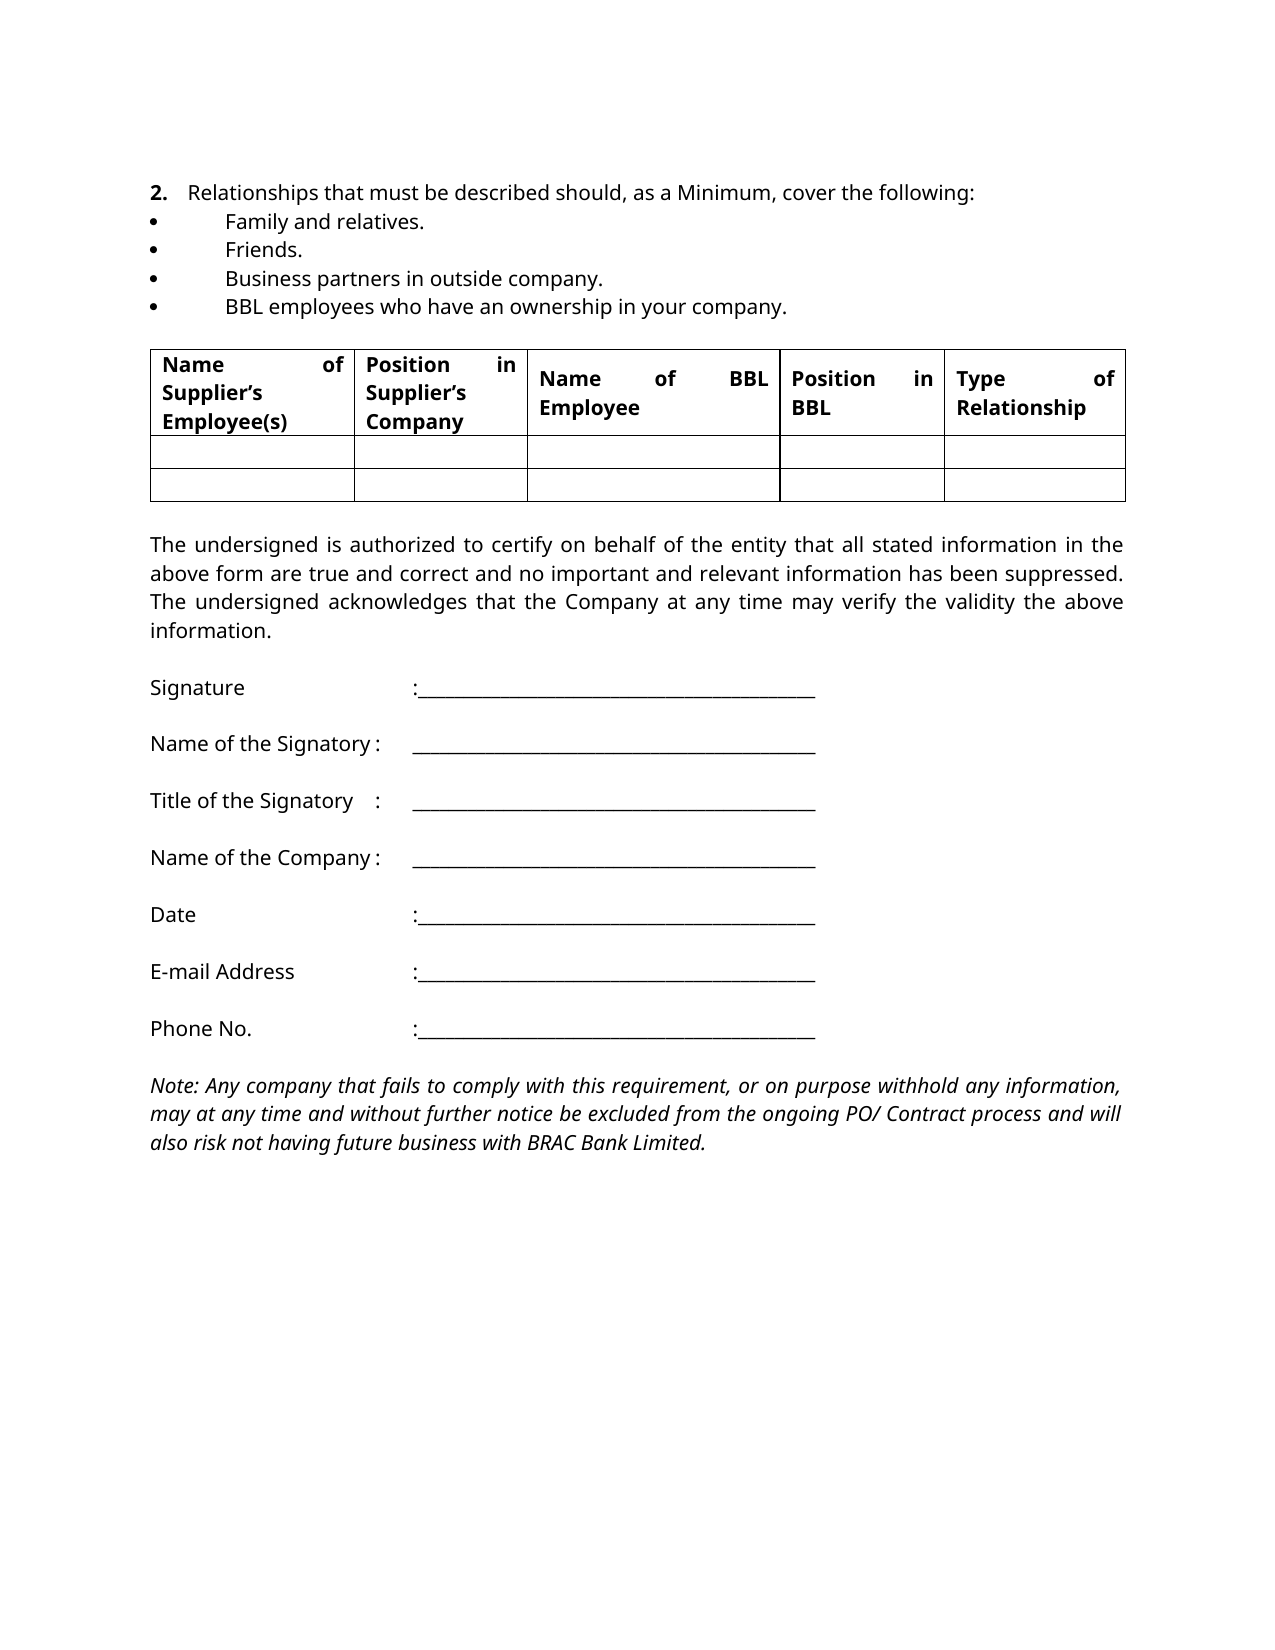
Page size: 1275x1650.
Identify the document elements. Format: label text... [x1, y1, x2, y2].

text Phone No. : [150, 1014, 1125, 1042]
text Name of the Signatory : [150, 729, 1125, 758]
text E-mail Address : [150, 957, 1125, 986]
text Signature : [150, 673, 1125, 701]
text Title of the Signatory : [150, 786, 1125, 815]
table_cell [781, 469, 944, 501]
table_cell [151, 469, 354, 501]
text Date : [150, 900, 1125, 929]
list Family and relatives. [150, 207, 1125, 235]
list Friends. [150, 235, 1125, 264]
table_header Position in BBL [781, 350, 944, 435]
list Relationships that must be described should, as a Minimum, cover the following: [150, 178, 1125, 207]
table_cell [528, 469, 779, 501]
table_header Position in Supplier’s Company [355, 350, 527, 435]
text Note: Any company that fails to comply with this requirement, or on purpose withhold any information, may at any time and without further notice be excluded from the ongoing PO/ Contract process and will also risk not having future business with BRAC Bank Limited. [150, 1071, 1125, 1156]
table_cell [945, 436, 1125, 468]
table_cell [781, 436, 944, 468]
table_cell [945, 469, 1125, 501]
table_header Name of Supplier’s Employee(s) [151, 350, 354, 435]
list BBL employees who have an ownership in your company. [150, 292, 1125, 321]
list Business partners in outside company. [150, 264, 1125, 292]
table_cell [355, 436, 527, 468]
text Name of the Company : [150, 843, 1125, 872]
table_cell [151, 436, 354, 468]
table_cell [528, 436, 779, 468]
table_header Name of BBL Employee [528, 350, 779, 435]
table_cell [355, 469, 527, 501]
table_header Type of Relationship [945, 350, 1125, 435]
text The undersigned is authorized to certify on behalf of the entity that all stated information in the above form are true and correct and no important and relevant information has been suppressed. The undersigned acknowledges that the Company at any time may verify the validity the above information. [150, 531, 1125, 644]
